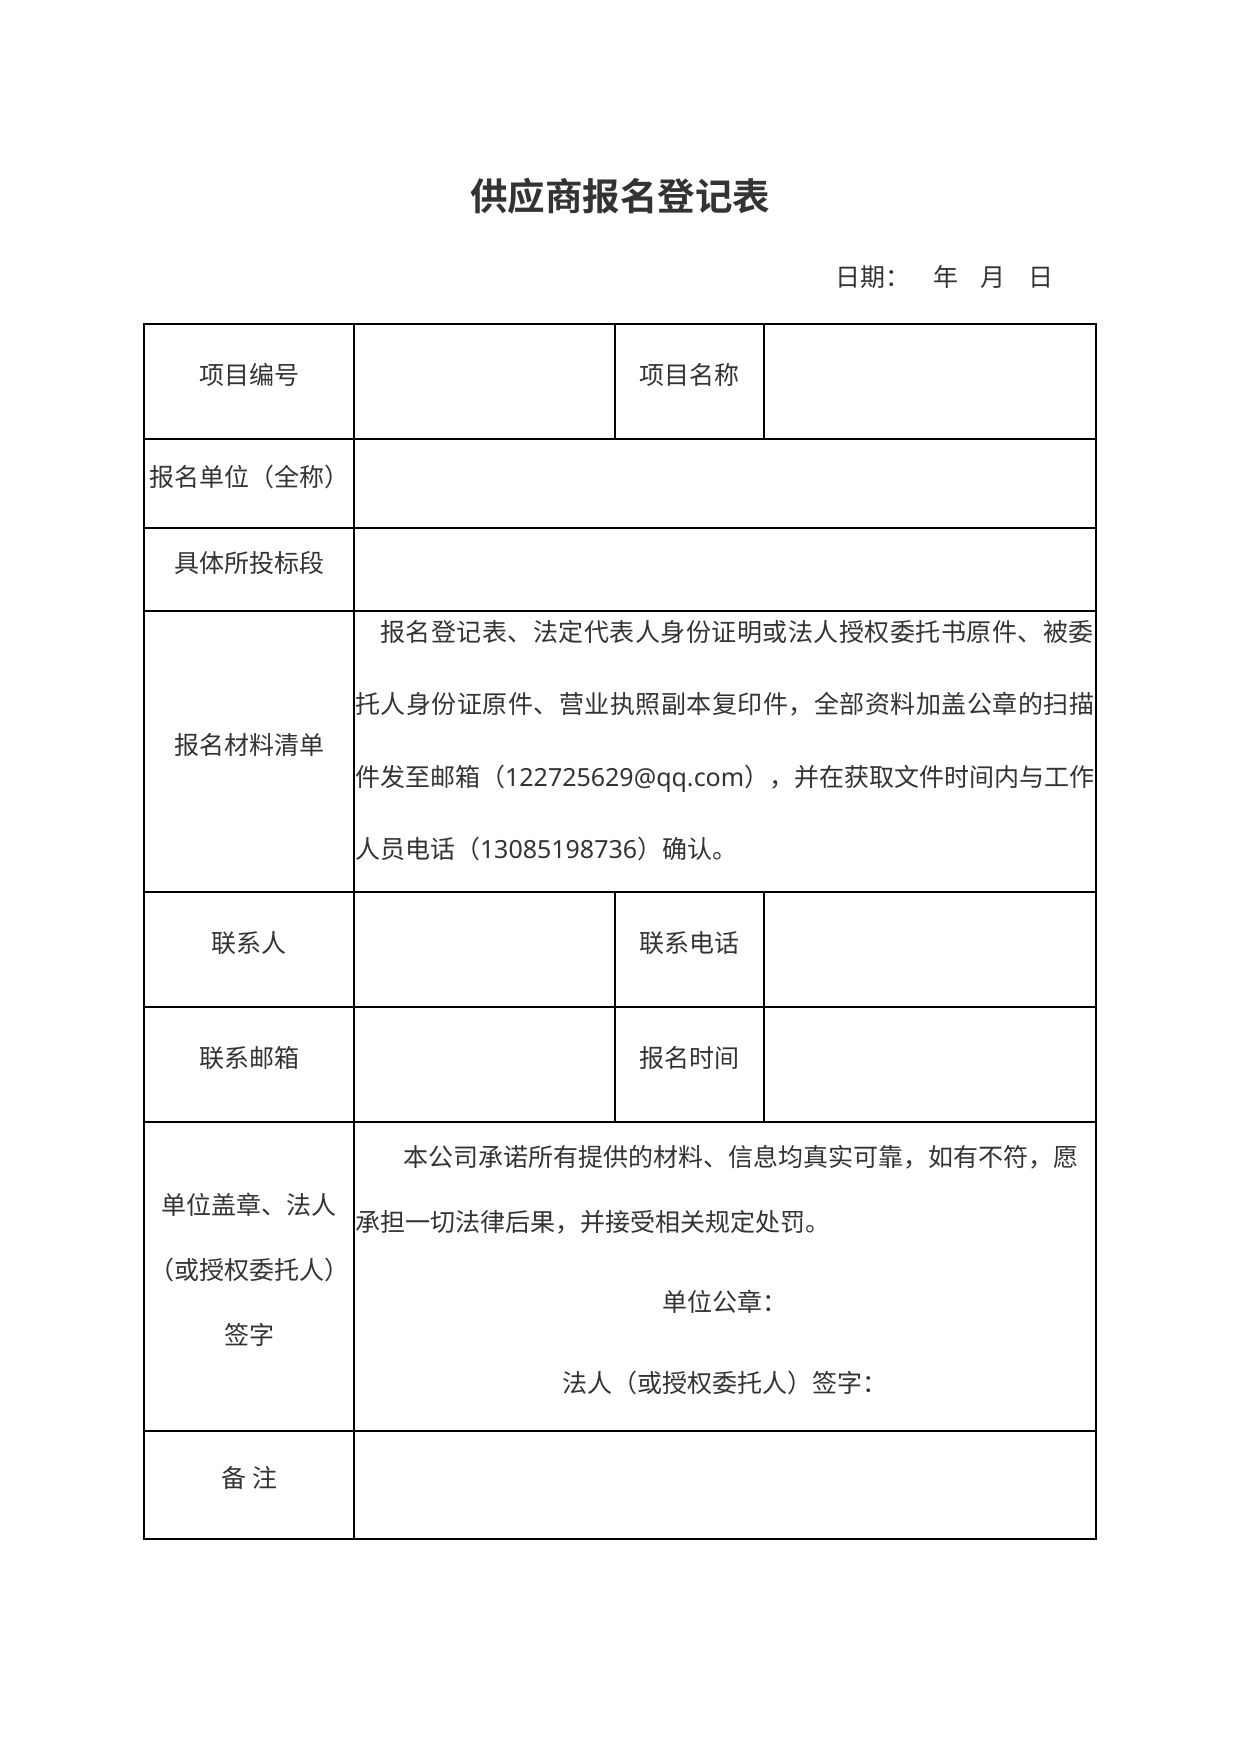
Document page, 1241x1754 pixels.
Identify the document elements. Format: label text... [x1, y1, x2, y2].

table_cell 联系人 [145, 893, 353, 1006]
table_cell 报名登记表、法定代表人身份证明或法人授权委托书原件、被委托人身份证原件、营业执照副本复印件，全部资料加盖公章的扫描件发至邮箱（122725629@qq.com），并在获取文件时间内与工作人员电话（13085198736）确认。 [355, 612, 1095, 891]
table_cell [355, 1008, 614, 1121]
table_cell [355, 1432, 1095, 1538]
table_header [355, 325, 614, 438]
table_cell 报名单位（全称） [145, 440, 353, 527]
table_header 项目名称 [616, 325, 763, 438]
table_cell 单位盖章、法人（或授权委托人）签字 [145, 1123, 353, 1430]
table_cell [355, 893, 614, 1006]
table_cell 具体所投标段 [145, 529, 353, 610]
table_cell 本公司承诺所有提供的材料、信息均真实可靠，如有不符，愿承担一切法律后果，并接受相关规定处罚。 单位公章： 法人（或授权委托人）签字： [355, 1123, 1095, 1430]
table_cell [355, 440, 1095, 527]
table_header [765, 325, 1095, 438]
table_cell 联系电话 [616, 893, 763, 1006]
table_cell 报名材料清单 [145, 612, 353, 891]
table_cell [355, 529, 1095, 610]
table_cell [765, 893, 1095, 1006]
table_header 项目编号 [145, 325, 353, 438]
table_cell 联系邮箱 [145, 1008, 353, 1121]
text 供应商报名登记表 [187, 162, 1053, 227]
text 日期： 年 月 日 [187, 243, 1053, 308]
table_cell [765, 1008, 1095, 1121]
table_cell 报名时间 [616, 1008, 763, 1121]
table_cell 备 注 [145, 1432, 353, 1538]
